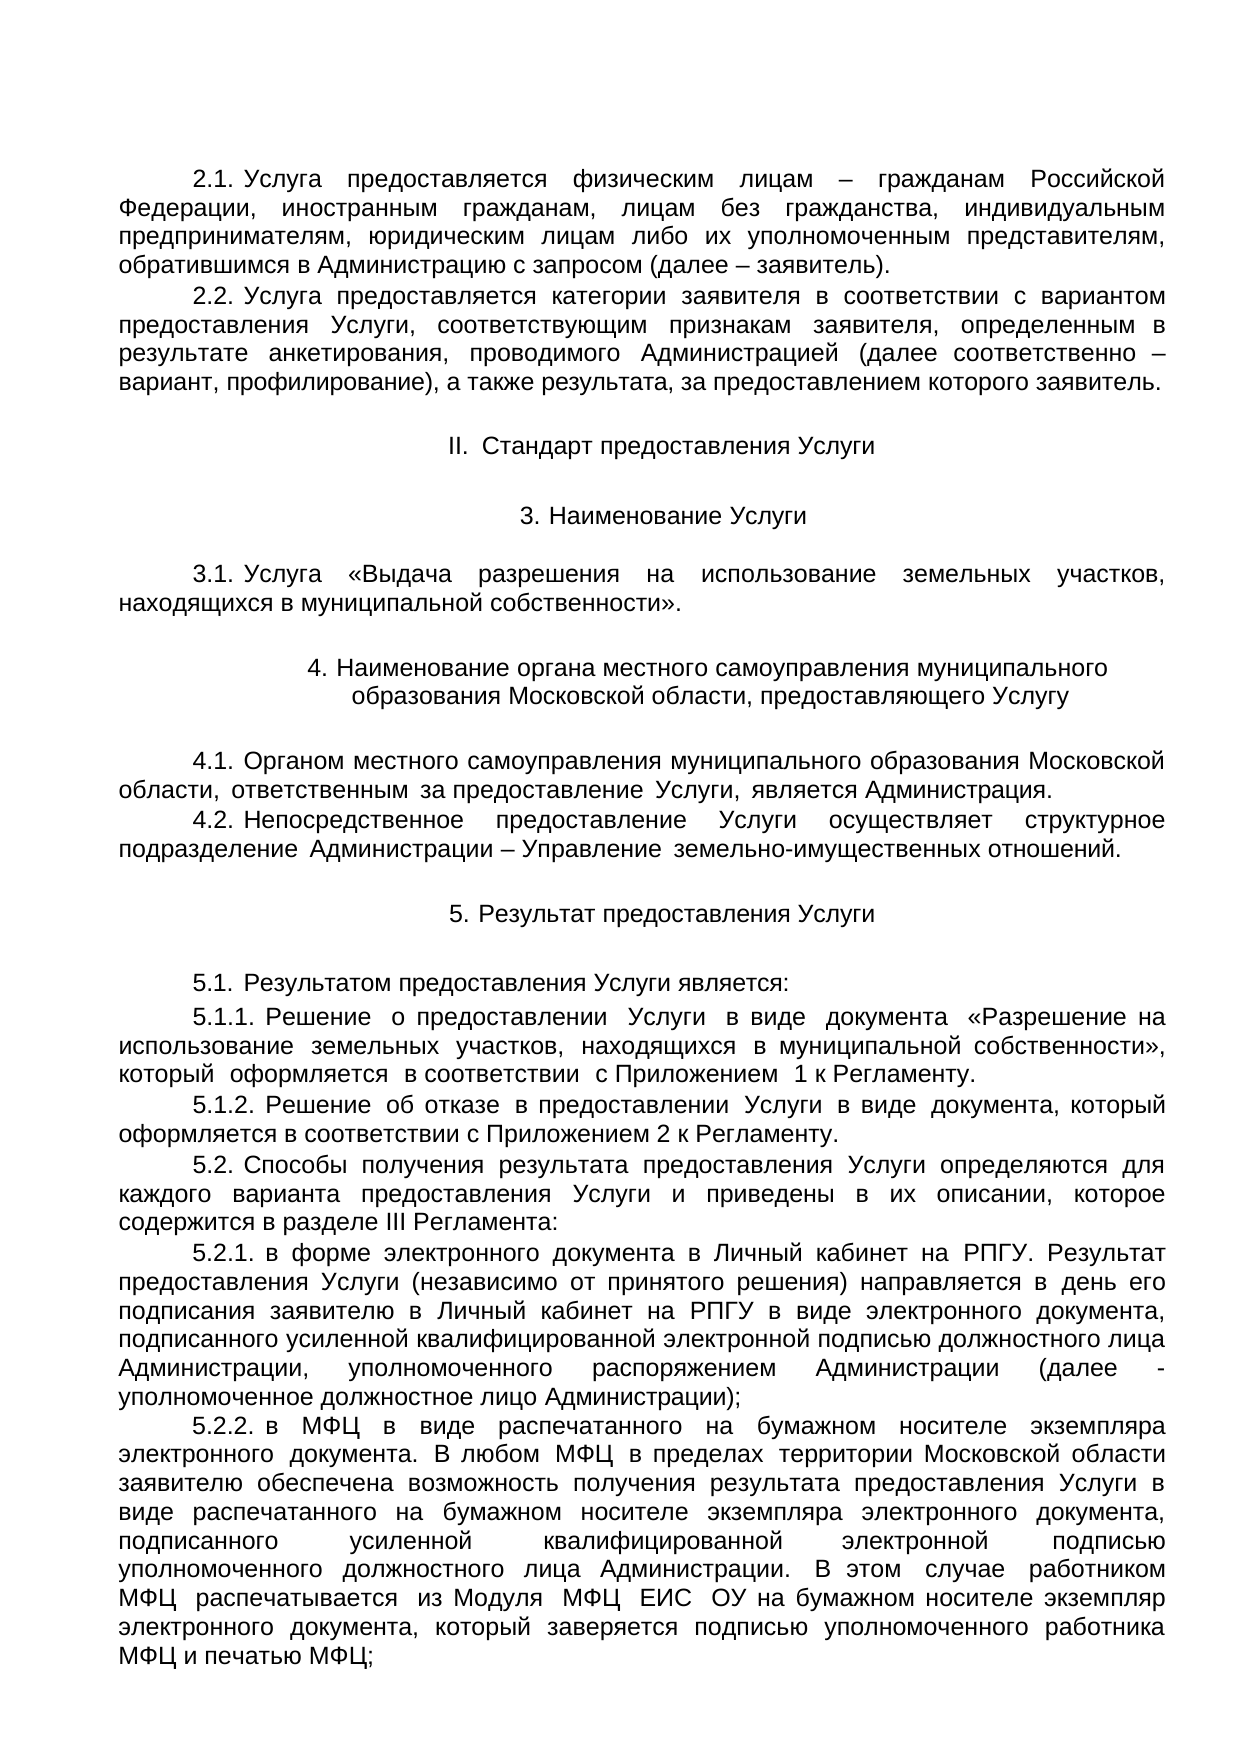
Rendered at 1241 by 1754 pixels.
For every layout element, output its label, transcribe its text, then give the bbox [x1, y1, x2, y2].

list Наименование Услуги [519, 501, 1166, 530]
list Результатом предоставления Услуги является: [192, 968, 1166, 997]
list Услуга «Выдача разрешения на использование земельных участков, находящихся в муниципальной собственности». [118, 559, 1166, 617]
list Способы получения результата предоставления Услуги определяются для каждого варианта предоставления Услуги и приведены в их описании, которое содержится в разделе III Регламента: [118, 1150, 1166, 1236]
list Наименование органа местного самоуправления муниципального образования Московской области, предоставляющего Услугу [249, 652, 1166, 710]
list Результат предоставления Услуги [449, 898, 1166, 927]
list в МФЦ в виде распечатанного на бумажном носителе экземпляра электронного документа. В любом МФЦ в пределах территории Московской области заявителю обеспечена возможность получения результата предоставления Услуги в виде распечатанного на бумажном носителе экземпляра электронного документа, подписанного усиленной квалифицированной электронной подписью уполномоченного должностного лица Администрации. В этом случае работником МФЦ распечатывается из Модуля МФЦ ЕИС ОУ на бумажном носителе экземпляр электронного документа, который заверяется подписью уполномоченного работника МФЦ и печатью МФЦ; [118, 1411, 1166, 1669]
list Непосредственное предоставление Услуги осуществляет структурное подразделение Администрации – Управление земельно-имущественных отношений. [118, 805, 1166, 863]
list Услуга предоставляется физическим лицам – гражданам Российской Федерации, иностранным гражданам, лицам без гражданства, индивидуальным предпринимателям, юридическим лицам либо их уполномоченным представителям, обратившимся в Администрацию с запросом (далее – заявитель). [118, 164, 1166, 279]
list Стандарт предоставления Услуги [448, 431, 1166, 460]
list Решение о предоставлении Услуги в виде документа «Разрешение на использование земельных участков, находящихся в муниципальной собственности», который оформляется в соответствии с Приложением 1 к Регламенту. [118, 1002, 1166, 1088]
list Услуга предоставляется категории заявителя в соответствии с вариантом предоставления Услуги, соответствующим признакам заявителя, определенным в результате анкетирования, проводимого Администрацией (далее соответственно – вариант, профилирование), а также результата, за предоставлением которого заявитель. [118, 281, 1166, 396]
list Решение об отказе в предоставлении Услуги в виде документа, который оформляется в соответствии с Приложением 2 к Регламенту. [118, 1090, 1166, 1148]
list в форме электронного документа в Личный кабинет на РПГУ. Результат предоставления Услуги (независимо от принятого решения) направляется в день его подписания заявителю в Личный кабинет на РПГУ в виде электронного документа, подписанного усиленной квалифицированной электронной подписью должностного лица Администрации, уполномоченного распоряжением Администрации (далее -уполномоченное должностное лицо Администрации); [118, 1238, 1166, 1411]
list Органом местного самоуправления муниципального образования Московской области, ответственным за предоставление Услуги, является Администрация. [118, 746, 1166, 803]
